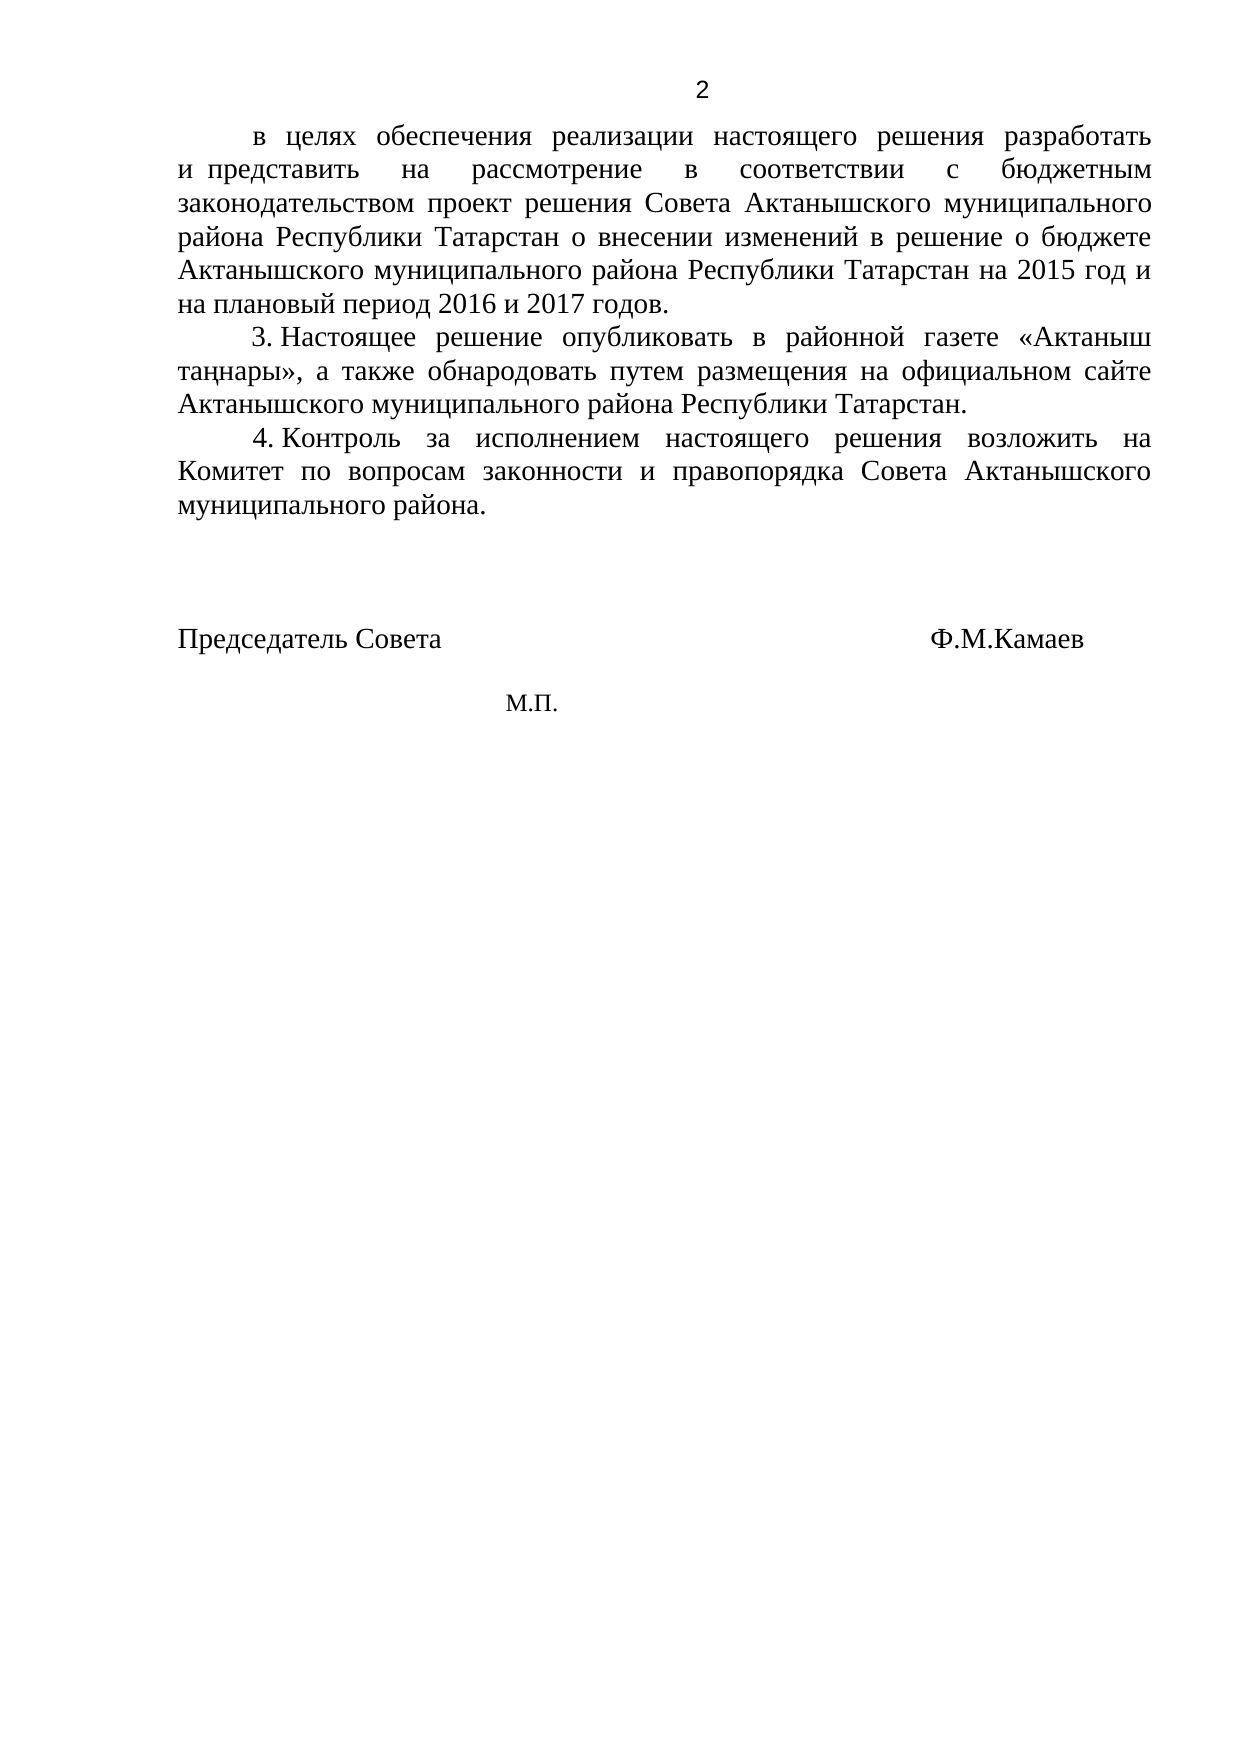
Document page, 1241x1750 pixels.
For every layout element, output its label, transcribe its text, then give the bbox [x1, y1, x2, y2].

text в целях обеспечения реализации настоящего решения разработать и представить на рассмотрение в соответствии с бюджетным законодательством проект решения Совета Актанышского муниципального района Республики Татарстан о внесении изменений в решение о бюджете Актанышского муниципального района Республики Татарстан на 2015 год и на плановый период 2016 и 2017 годов. [177, 118, 1152, 319]
text М.П. [177, 688, 1152, 717]
text Председатель Совета Ф.М.Камаев [177, 621, 1152, 655]
text 4. Контроль за исполнением настоящего решения возложить на Комитет по вопросам законности и правопорядка Совета Актанышского муниципального района. [177, 420, 1152, 521]
title 3. Настоящее решение опубликовать в районной газете «Актаныш таңнары», а также обнародовать путем размещения на официальном сайте Актанышского муниципального района Республики Татарстан. [177, 319, 1152, 420]
